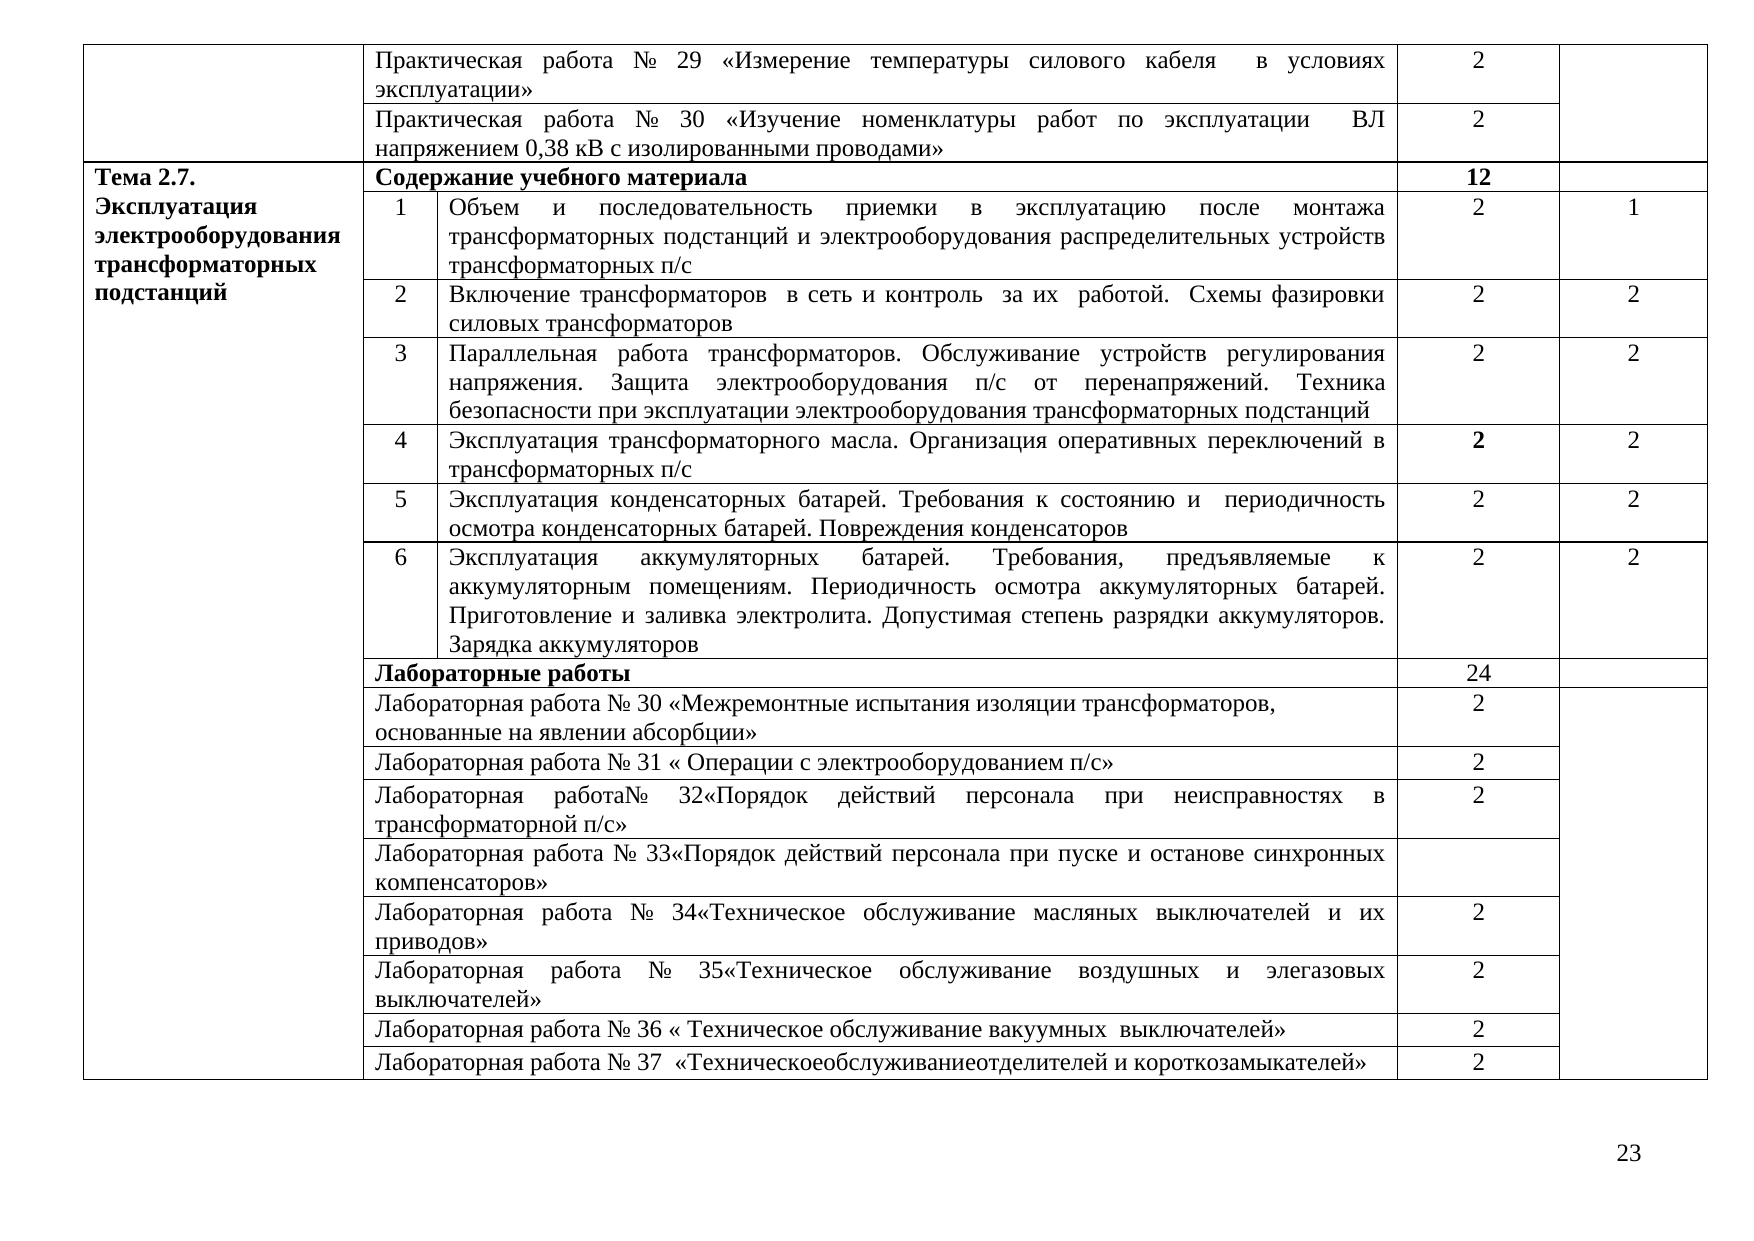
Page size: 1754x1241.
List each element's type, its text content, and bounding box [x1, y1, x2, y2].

table_cell 2 [1560, 425, 1707, 483]
table_cell 2 [1398, 780, 1559, 837]
table_cell 1 [1560, 192, 1707, 278]
table_cell 2 [1398, 897, 1559, 954]
table_cell 5 [364, 484, 437, 541]
table_cell [1560, 688, 1707, 1079]
table_cell 2 [1398, 1047, 1559, 1079]
table_cell 2 [1398, 338, 1559, 424]
table_cell Лабораторная работа№ 32«Порядок действий персонала при неисправностях в трансформаторной п/с» [364, 780, 1397, 837]
table_cell Практическая работа № 30 «Изучение номенклатуры работ по эксплуатации ВЛ напряжением 0,38 кВ с изолированными проводами» [364, 104, 1397, 161]
table_cell 2 [1398, 280, 1559, 337]
table_cell [1560, 163, 1707, 191]
table_cell [1398, 839, 1559, 896]
table_cell 2 [1398, 192, 1559, 278]
table_cell 12 [1398, 163, 1559, 191]
table_cell 2 [1398, 45, 1559, 103]
table_cell Эксплуатация аккумуляторных батарей. Требования, предъявляемые к аккумуляторным помещениям. Периодичность осмотра аккумуляторных батарей. Приготовление и заливка электролита. Допустимая степень разрядки аккумуляторов. Зарядка аккумуляторов [438, 543, 1397, 657]
table_cell 2 [1560, 280, 1707, 337]
table_cell Тема 2.7. Эксплуатация электрооборудования трансформаторных подстанций [84, 163, 363, 1079]
table_cell 24 [1398, 659, 1559, 687]
table_cell Лабораторная работа № 31 « Операции с электрооборудованием п/с» [364, 747, 1397, 779]
table_cell 2 [1398, 956, 1559, 1013]
table_cell Лабораторная работа № 33«Порядок действий персонала при пуске и останове синхронных компенсаторов» [364, 839, 1397, 896]
table_cell 2 [1398, 543, 1559, 657]
table_cell 2 [364, 280, 437, 337]
table_cell 2 [1398, 688, 1559, 746]
table_cell 2 [1398, 425, 1559, 483]
table_cell Содержание учебного материала [364, 163, 1397, 191]
table_cell Лабораторная работа № 36 « Техническое обслуживание вакуумных выключателей» [364, 1014, 1397, 1046]
table_cell 3 [364, 338, 437, 424]
table_cell 2 [1560, 338, 1707, 424]
table_cell 6 [364, 543, 437, 657]
table_cell [1560, 659, 1707, 687]
table_cell Включение трансформаторов в сеть и контроль за их работой. Схемы фазировки силовых трансформаторов [438, 280, 1397, 337]
table_cell Параллельная работа трансформаторов. Обслуживание устройств регулирования напряжения. Защита электрооборудования п/с от перенапряжений. Техника безопасности при эксплуатации электрооборудования трансформаторных подстанций [438, 338, 1397, 424]
table_cell Эксплуатация трансформаторного масла. Организация оперативных переключений в трансформаторных п/с [438, 425, 1397, 483]
table_cell 2 [1398, 747, 1559, 779]
table_cell 4 [364, 425, 437, 483]
table_cell 2 [1560, 484, 1707, 541]
table_cell 1 [364, 192, 437, 278]
table_cell 2 [1560, 543, 1707, 657]
table_cell Эксплуатация конденсаторных батарей. Требования к состоянию и периодичность осмотра конденсаторных батарей. Повреждения конденсаторов [438, 484, 1397, 541]
table_cell Объем и последовательность приемки в эксплуатацию после монтажа трансформаторных подстанций и электрооборудования распределительных устройств трансформаторных п/с [438, 192, 1397, 278]
table_cell Лабораторная работа № 30 «Межремонтные испытания изоляции трансформаторов, основанные на явлении абсорбции» [364, 688, 1397, 746]
table_cell Лабораторная работа № 37 «Техническоеобслуживаниеотделителей и короткозамыкателей» [364, 1047, 1397, 1079]
table_cell Лабораторная работа № 34«Техническое обслуживание масляных выключателей и их приводов» [364, 897, 1397, 954]
table_cell 2 [1398, 484, 1559, 541]
table_cell Лабораторные работы [364, 659, 1397, 687]
table_cell 2 [1398, 104, 1559, 161]
table_cell Лабораторная работа № 35«Техническое обслуживание воздушных и элегазовых выключателей» [364, 956, 1397, 1013]
table_cell 2 [1398, 1014, 1559, 1046]
table_cell Практическая работа № 29 «Измерение температуры силового кабеля в условиях эксплуатации» [364, 45, 1397, 103]
